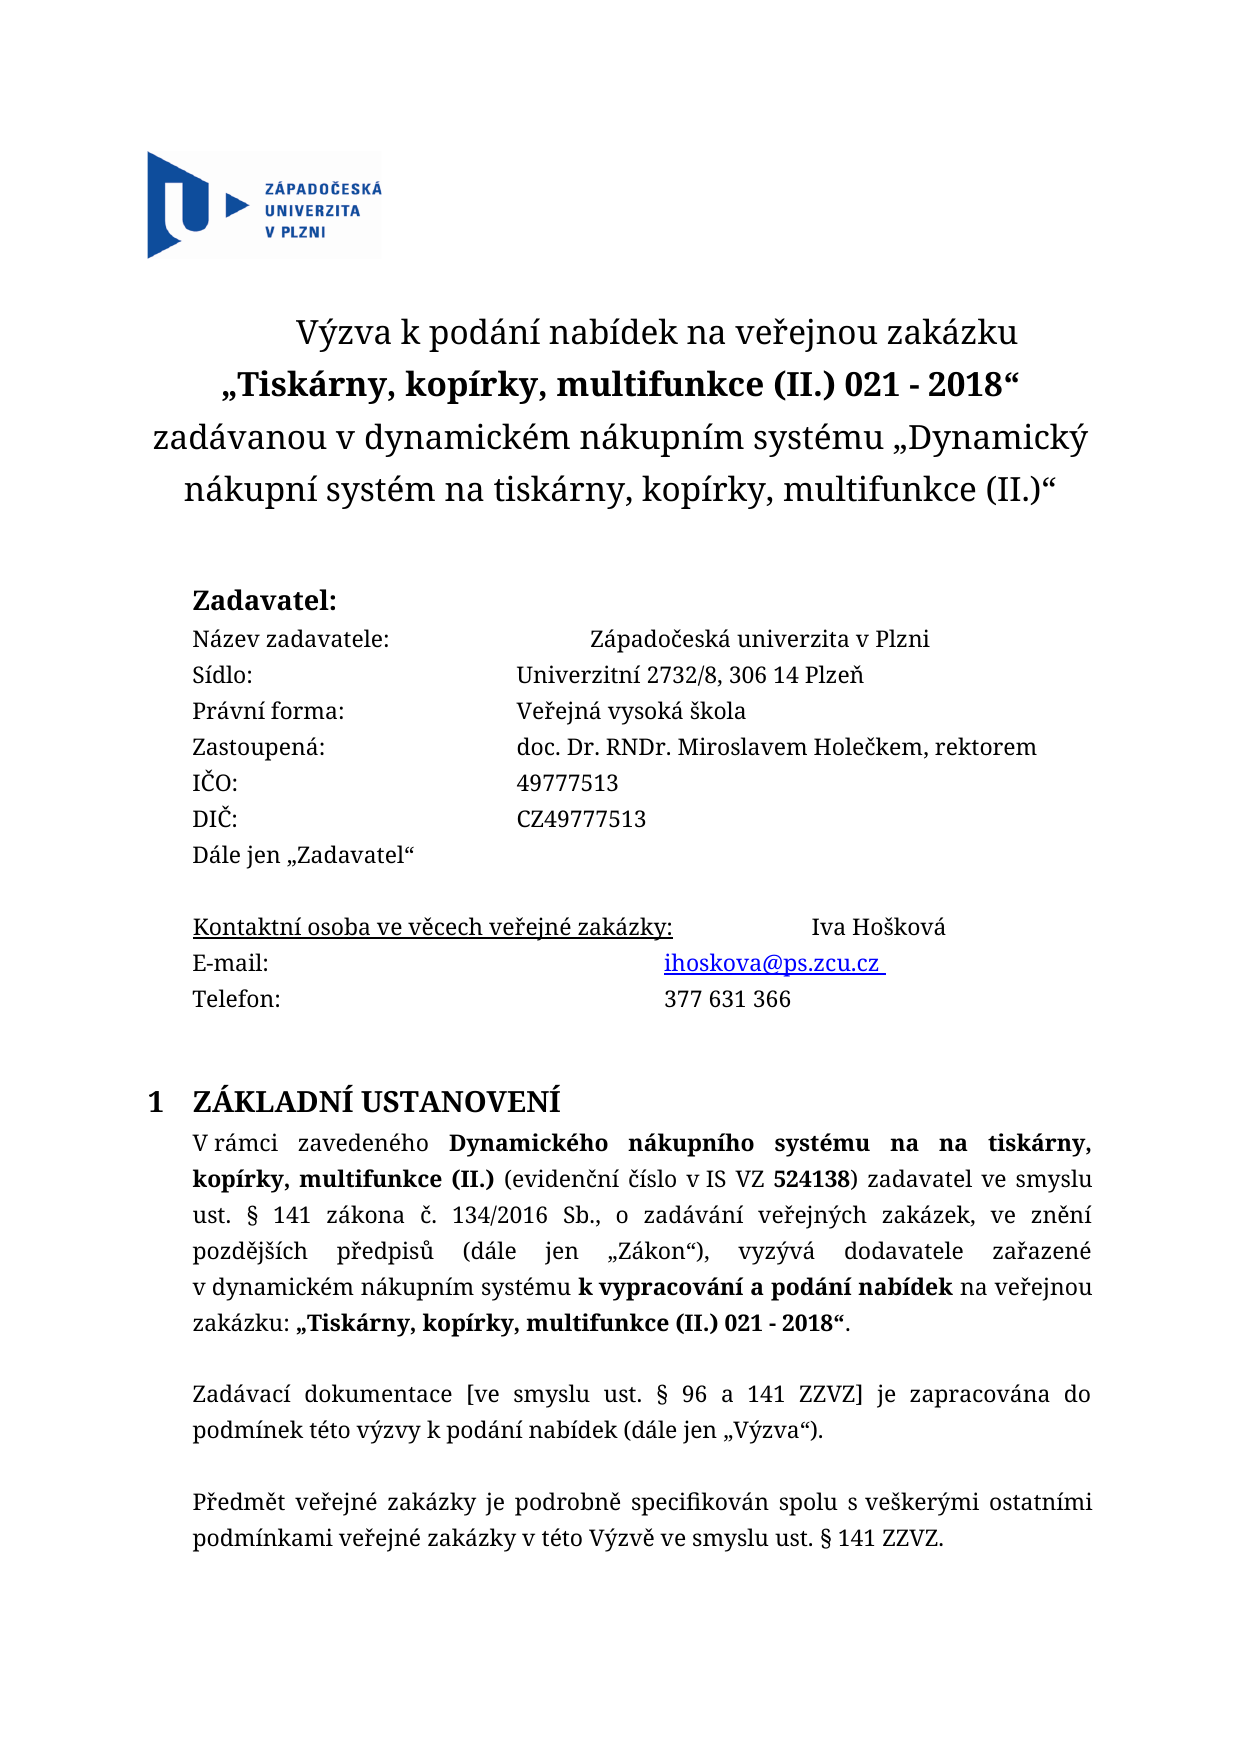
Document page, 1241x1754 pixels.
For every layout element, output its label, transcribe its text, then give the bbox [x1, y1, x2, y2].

text Dále jen „Zadavatel“ [148, 839, 1093, 870]
picture [147, 151, 382, 259]
text Telefon: 377 631 366 [148, 983, 1093, 1014]
text E-mail: ihoskova@ps.zcu.cz [148, 947, 1093, 978]
subtitle ZÁKLADNÍ USTANOVENÍ [148, 1081, 1093, 1121]
text Kontaktní osoba ve věcech veřejné zakázky: Iva Hošková [148, 911, 1093, 942]
text Zadavatel: [192, 581, 1093, 618]
text IČO: 49777513 [148, 767, 1093, 798]
text DIČ: CZ49777513 [148, 803, 1093, 834]
text Zadávací dokumentace [ve smyslu ust. § 96 a 141 ZZVZ] je zapracována do podmínek této výzvy k podání nabídek (dále jen „Výzva“). [192, 1378, 1093, 1446]
text Název zadavatele: Západočeská univerzita v Plzni [148, 623, 1093, 655]
text Sídlo: Univerzitní 2732/8, 306 14 Plzeň [148, 659, 1093, 691]
text Výzva k podání nabídek na veřejnou zakázku „Tiskárny, kopírky, multifunkce (II.) 021 - 2018“ zadávanou v dynamickém nákupním systému „Dynamický nákupní systém na tiskárny, kopírky, multifunkce (II.)“ [148, 309, 1093, 511]
text Předmět veřejné zakázky je podrobně specifikován spolu s veškerými ostatními podmínkami veřejné zakázky v této Výzvě ve smyslu ust. § 141 ZZVZ. [192, 1486, 1093, 1553]
text Zastoupená: doc. Dr. RNDr. Miroslavem Holečkem, rektorem [192, 731, 1093, 762]
text V rámci zavedeného Dynamického nákupního systému na na tiskárny, kopírky, multifunkce (II.) (evidenční číslo v IS VZ 524138) zadavatel ve smyslu ust. § 141 zákona č. 134/2016 Sb., o zadávání veřejných zakázek, ve znění pozdějších předpisů (dále jen „Zákon“), vyzývá dodavatele zařazené v dynamickém nákupním systému k vypracování a podání nabídek na veřejnou zakázku: „Tiskárny, kopírky, multifunkce (II.) 021 - 2018“. [192, 1127, 1093, 1338]
text Právní forma: Veřejná vysoká škola [148, 695, 1093, 727]
